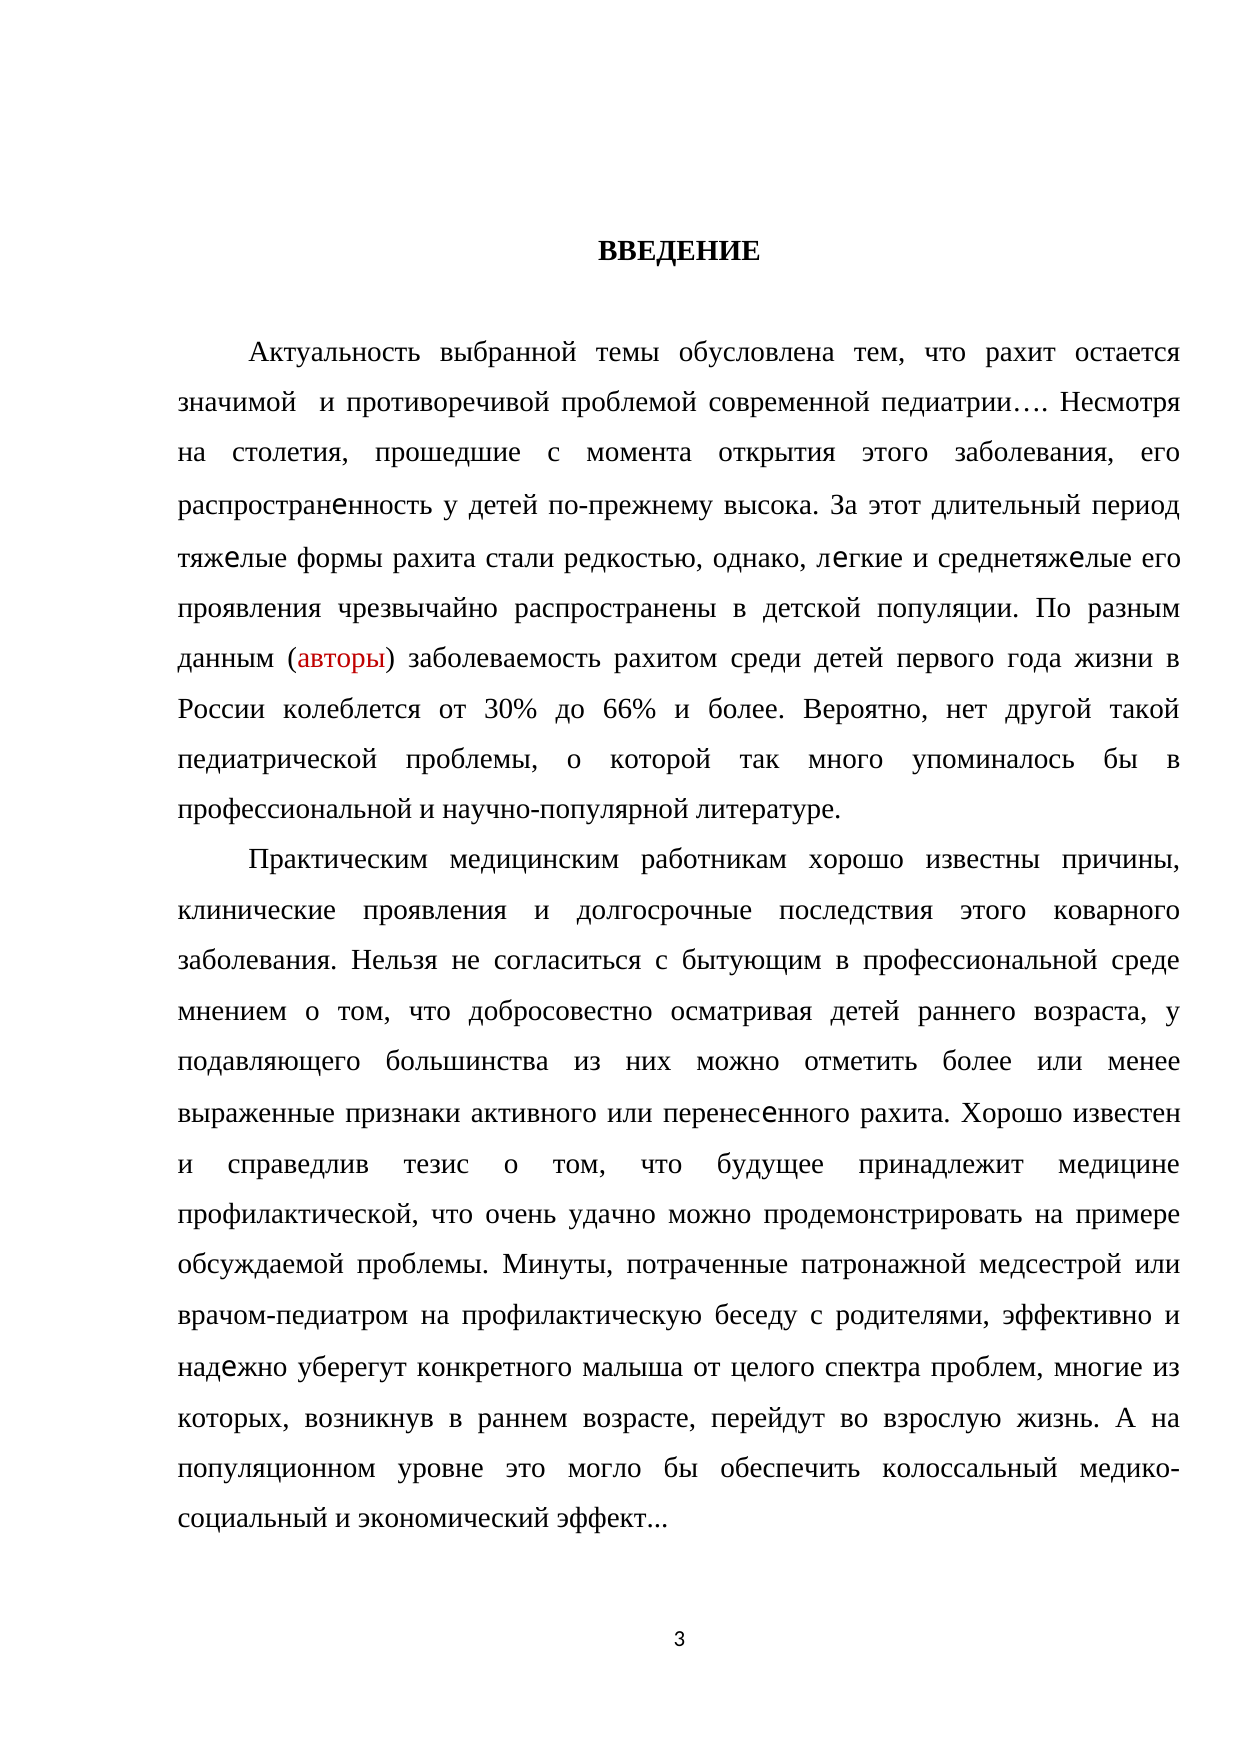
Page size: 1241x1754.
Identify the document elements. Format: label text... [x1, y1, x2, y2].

text Практическим медицинским работникам хорошо известны причины, клинические проявления и долгосрочные последствия этого коварного заболевания. Нельзя не согласиться с бытующим в профессиональной среде мнением о том, что добросовестно осматривая детей раннего возраста, у подавляющего большинства из них можно отметить более или менее выраженные признаки активного или перенесенного рахита. Хорошо известен и справедлив тезис о том, что будущее принадлежит медицине профилактической, что очень удачно можно продемонстрировать на примере обсуждаемой проблемы. Минуты, потраченные патронажной медсестрой или врачом-педиатром на профилактическую беседу с родителями, эффективно и надежно уберегут конкретного малыша от целого спектра проблем, многие из которых, возникнув в раннем возрасте, перейдут во взрослую жизнь. А на популяционном уровне это могло бы обеспечить колоссальный медико-социальный и экономический эффект... [177, 842, 1181, 1534]
text ВВЕДЕНИЕ [177, 233, 1181, 267]
text Актуальность выбранной темы обусловлена тем, что рахит остается значимой и противоречивой проблемой современной педиатрии…. Несмотря на столетия, прошедшие с момента открытия этого заболевания, его распространенность у детей по-прежнему высока. За этот длительный период тяжелые формы рахита стали редкостью, однако, легкие и среднетяжелые его проявления чрезвычайно распространены в детской популяции. По разным данным (авторы) заболеваемость рахитом среди детей первого года жизни в России колеблется от 30% до 66% и более. Вероятно, нет другой такой педиатрической проблемы, о которой так много упоминалось бы в профессиональной и научно-популярной литературе. [177, 334, 1181, 825]
